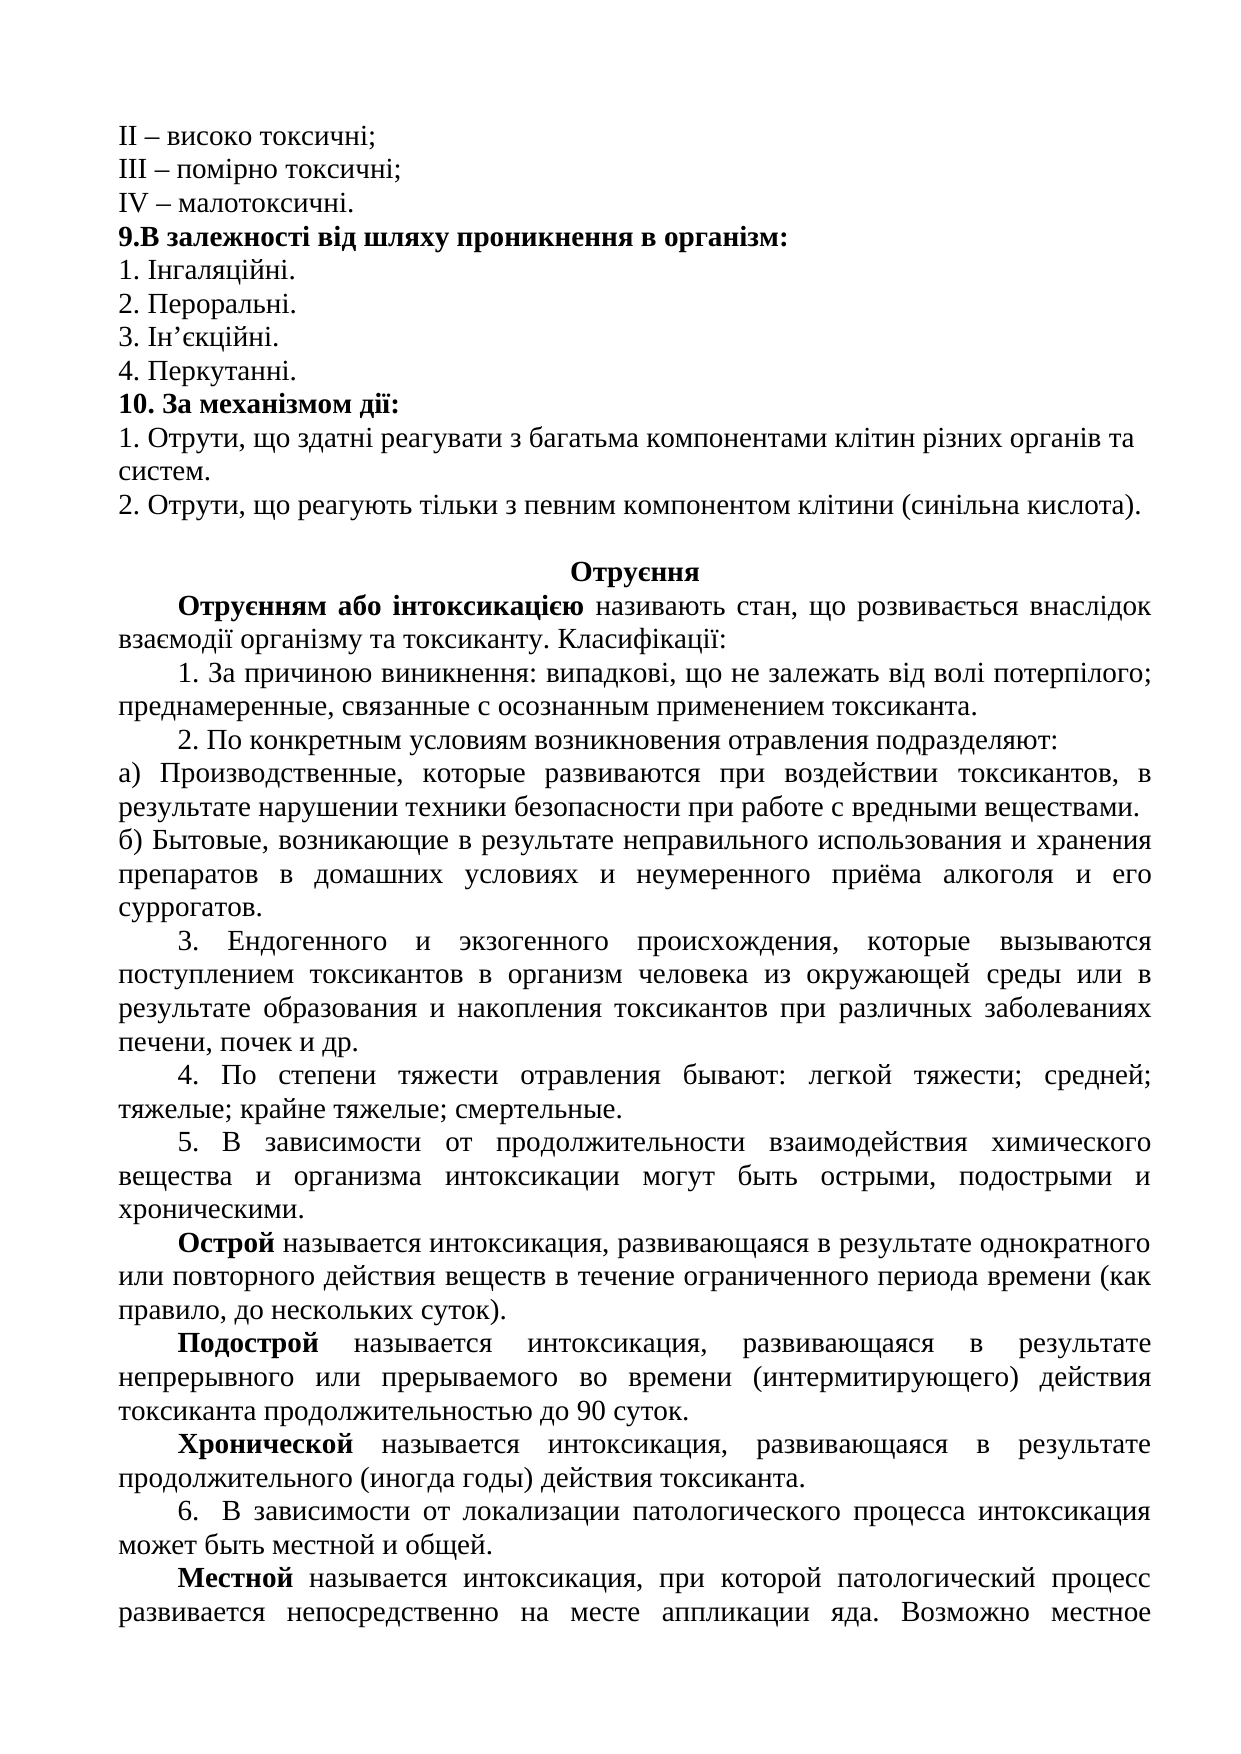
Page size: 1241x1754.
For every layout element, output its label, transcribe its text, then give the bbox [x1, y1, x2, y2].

text Подострой называется интоксикация, развивающаяся в результате непрерывного или прерываемого во времени (интермитирующего) действия токсиканта продолжительностью до 90 суток. [118, 1326, 1152, 1426]
text 2. По конкретным условиям возникновения отравления подразделяют: [118, 722, 1152, 755]
text Отруєння [118, 554, 1152, 588]
text III – помірно токсичні; [118, 152, 1152, 185]
text 1. Отрути, що здатні реагувати з багатьма компонентами клітин різних органів та систем. [118, 420, 1152, 487]
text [118, 1560, 1152, 1627]
text 1. Інгаляційні. [118, 252, 1152, 286]
text 4. По степени тяжести отравления бывают: легкой тяжести; средней; тяжелые; крайне тяжелые; смертельные. [118, 1057, 1152, 1124]
text IV – малотоксичні. [118, 185, 1152, 219]
text 2. Пероральні. [118, 286, 1152, 319]
list В зависимости от локализации патологического процесса интоксикация может быть местной и общей. [118, 1493, 1152, 1560]
list В зависимости от продолжительности взаимодействия химического вещества и организма интоксикации могут быть острыми, подострыми и хроническими. [118, 1124, 1152, 1225]
text Отруєнням або інтоксикацією називають стан, що розвивається внаслідок взаємодії організму та токсиканту. Класифікації: [118, 588, 1152, 655]
text 2. Отрути, що реагують тільки з певним компонентом клітини (синільна кислота). [118, 487, 1152, 521]
text 10. За механізмом дії: [118, 386, 1152, 420]
text б) Бытовые, возникающие в результате неправильного использования и хранения препаратов в домашних условиях и неумеренного приёма алкоголя и его суррогатов. [118, 822, 1152, 923]
text а) Производственные, которые развиваются при воздействии токсикантов, в результате нарушении техники безопасности при работе с вредными веществами. [118, 755, 1152, 822]
text 4. Перкутанні. [118, 353, 1152, 386]
text 3. Ін’єкційні. [118, 319, 1152, 353]
text Острой называется интоксикация, развивающаяся в результате однократного или повторного действия веществ в течение ограниченного периода времени (как правило, до нескольких суток). [118, 1225, 1152, 1326]
text 1. За причиною виникнення: випадкові, що не залежать від волі потерпілого; преднамеренные, связанные с осознанным применением токсиканта. [118, 655, 1152, 722]
text 9.В залежності від шляху проникнення в організм: [118, 219, 1152, 252]
text Хронической называется интоксикация, развивающаяся в результате продолжительного (иногда годы) действия токсиканта. [118, 1426, 1152, 1493]
text 3. Ендогенного и экзогенного происхождения, которые вызываются поступлением токсикантов в организм человека из окружающей среды или в результате образования и накопления токсикантов при различных заболеваниях печени, почек и др. [118, 923, 1152, 1057]
text II – високо токсичні; [118, 118, 1152, 152]
